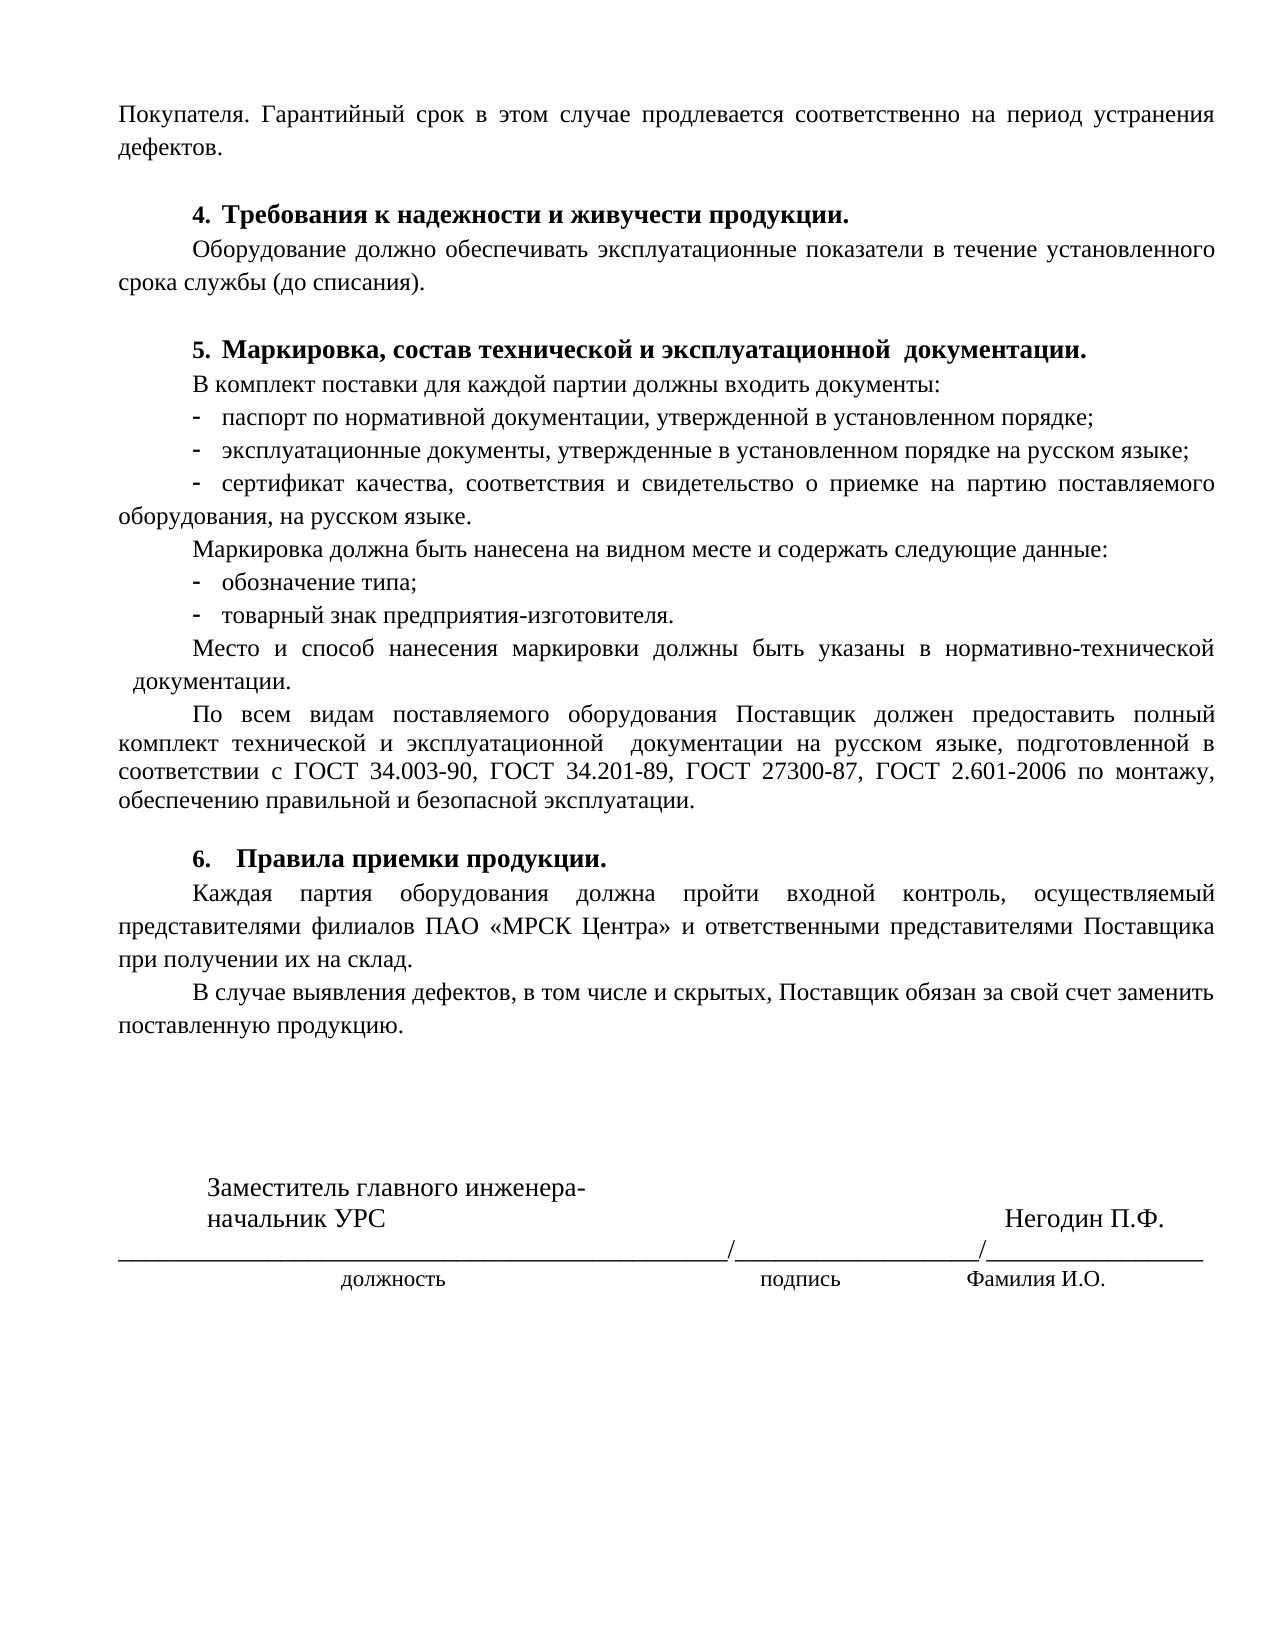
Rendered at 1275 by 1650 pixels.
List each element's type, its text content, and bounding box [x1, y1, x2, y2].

text Заместитель главного инженера- [118, 1171, 1216, 1202]
list обозначение типа; [192, 567, 1216, 596]
list Маркировка, состав технической и эксплуатационной документации. [192, 333, 1216, 364]
list паспорт по нормативной документации, утвержденной в установленном порядке; [118, 402, 1216, 430]
list Маркировка должна быть нанесена на видном месте и содержать следующие данные: [118, 534, 1216, 562]
list эксплуатационные документы, утвержденные в установленном порядке на русском языке; [118, 435, 1216, 463]
list В случае выявления дефектов, в том числе и скрытых, Поставщик обязан за свой счет заменить поставленную продукцию. [118, 977, 1216, 1039]
list Оборудование должно обеспечивать эксплуатационные показатели в течение установленного срока службы (до списания). [118, 234, 1216, 296]
text В комплект поставки для каждой партии должны входить документы: [118, 369, 1216, 397]
list По всем видам поставляемого оборудования Поставщик должен предоставить полный комплект технической и эксплуатационной документации на русском языке, подготовленной в соответствии с ГОСТ 34.003-90, ГОСТ 34.201-89, ГОСТ 27300-87, ГОСТ 2.601-2006 по монтажу, обеспечению правильной и безопасной эксплуатации. [118, 699, 1216, 814]
text _____________________________________________/__________________/________________ [118, 1233, 1216, 1265]
list Требования к надежности и живучести продукции. [192, 198, 1216, 229]
list товарный знак предприятия-изготовителя. [192, 600, 1216, 628]
text начальник УРС Негодин П.Ф. [118, 1202, 1216, 1233]
list сертификат качества, соответствия и свидетельство о приемке на партию поставляемого оборудования, на русском языке. [118, 468, 1216, 529]
text должность подпись Фамилия И.О. [118, 1265, 1216, 1291]
list Правила приемки продукции. [192, 843, 1216, 874]
text Каждая партия оборудования должна пройти входной контроль, осуществляемый представителями филиалов ПАО «МРСК Центра» и ответственными представителями Поставщика при получении их на склад. [118, 878, 1216, 973]
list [118, 99, 1216, 161]
list Место и способ нанесения маркировки должны быть указаны в нормативно-технической документации. [133, 633, 1216, 694]
